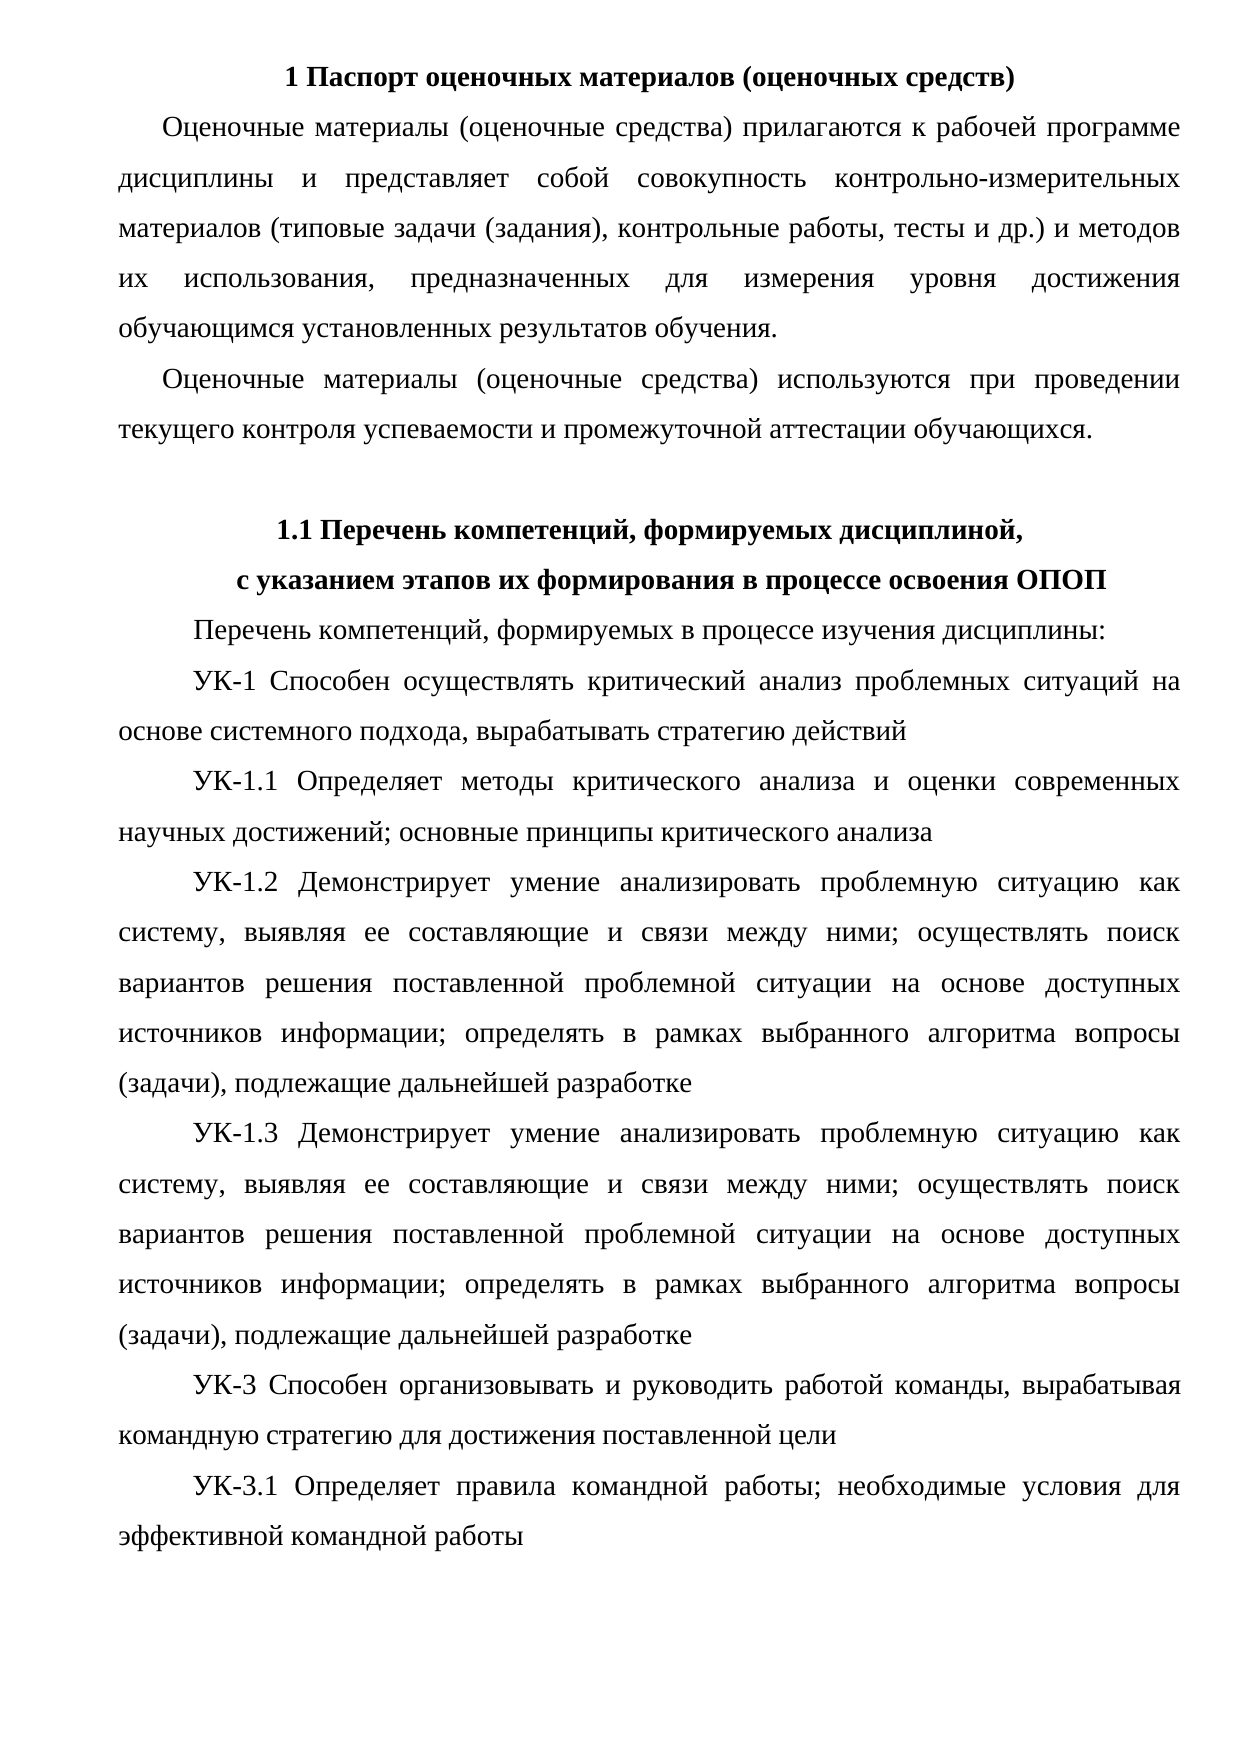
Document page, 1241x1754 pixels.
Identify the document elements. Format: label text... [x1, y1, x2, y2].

text УК-1.3 Демонстрирует умение анализировать проблемную ситуацию как систему, выявляя ее составляющие и связи между ними; осуществлять поиск вариантов решения поставленной проблемной ситуации на основе доступных источников информации; определять в рамках выбранного алгоритма вопросы (задачи), подлежащие дальнейшей разработке [118, 1116, 1181, 1350]
text УК-1 Способен осуществлять критический анализ проблемных ситуаций на основе системного подхода, вырабатывать стратегию действий [118, 663, 1181, 747]
list Перечень компетенций, формируемых дисциплиной, [118, 512, 1181, 545]
text УК-1.1 Определяет методы критического анализа и оценки современных научных достижений; основные принципы критического анализа [118, 763, 1181, 847]
text УК-3.1 Определяет правила командной работы; необходимые условия для эффективной командной работы [118, 1468, 1181, 1552]
text УК-3 Способен организовывать и руководить работой команды, вырабатывая командную стратегию для достижения поставленной цели [118, 1367, 1181, 1451]
text УК-1.2 Демонстрирует умение анализировать проблемную ситуацию как систему, выявляя ее составляющие и связи между ними; осуществлять поиск вариантов решения поставленной проблемной ситуации на основе доступных источников информации; определять в рамках выбранного алгоритма вопросы (задачи), подлежащие дальнейшей разработке [118, 864, 1181, 1099]
text Перечень компетенций, формируемых в процессе изучения дисциплины: [118, 612, 1181, 646]
text 1 Паспорт оценочных материалов (оценочных средств) [118, 59, 1181, 93]
text Оценочные материалы (оценочные средства) прилагаются к рабочей программе дисциплины и представляет собой совокупность контрольно-измерительных материалов (типовые задачи (задания), контрольные работы, тесты и др.) и методов их использования, предназначенных для измерения уровня достижения обучающимся установленных результатов обучения. [118, 109, 1181, 344]
list с указанием этапов их формирования в процессе освоения ОПОП [162, 562, 1181, 596]
text Оценочные материалы (оценочные средства) используются при проведении текущего контроля успеваемости и промежуточной аттестации обучающихся. [118, 361, 1181, 445]
